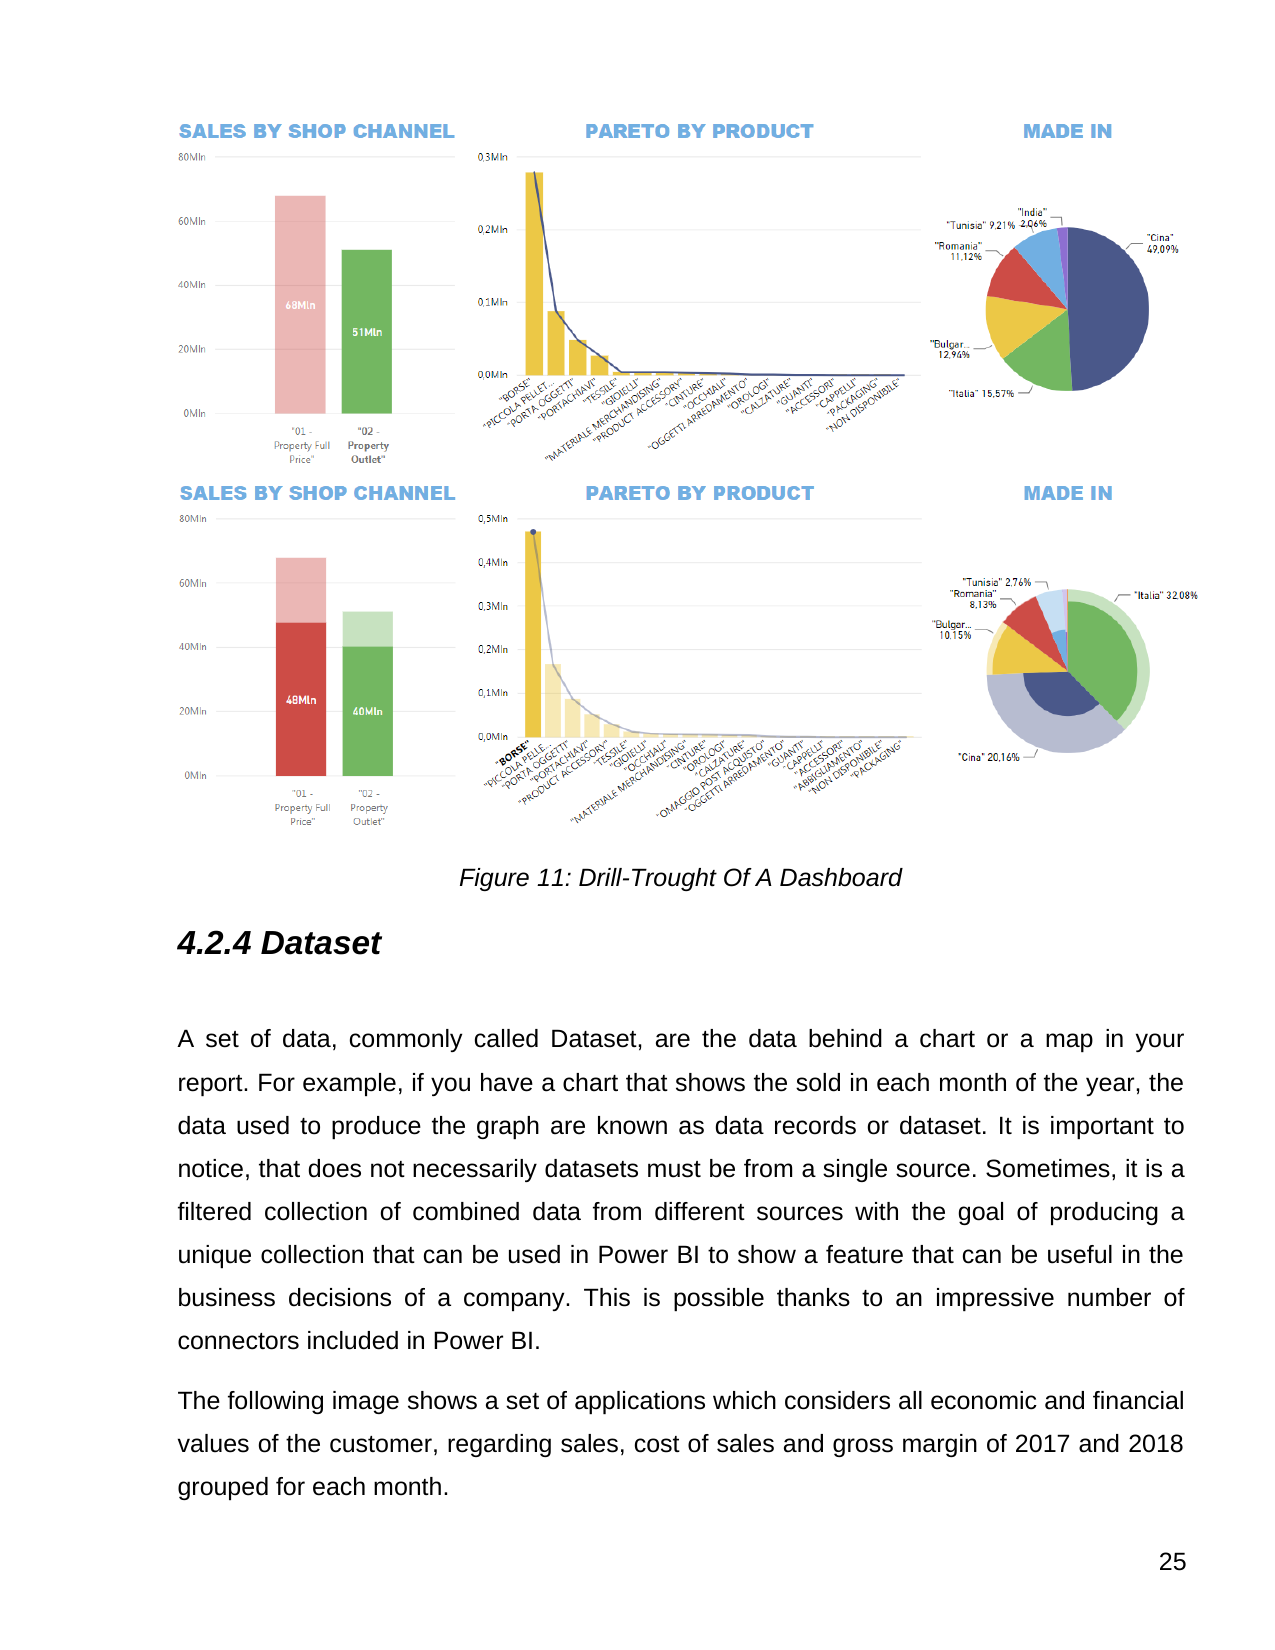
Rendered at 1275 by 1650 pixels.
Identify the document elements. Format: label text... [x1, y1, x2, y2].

picture [177, 483, 1201, 833]
text The following image shows a set of applications which considers all economic and financial values of the customer, regarding sales, cost of sales and gross margin of 2017 and 2018 grouped for each month. [177, 1386, 1186, 1501]
text A set of data, commonly called Dataset, are the data behind a chart or a map in your report. For example, if you have a chart that shows the sold in each month of the year, the data used to produce the graph are known as data records or dataset. It is important to notice, that does not necessarily datasets must be from a single source. Sometimes, it is a filtered collection of combined data from different sources with the goal of producing a unique collection that can be used in Power BI to show a feature that can be useful in the business decisions of a company. This is possible thanks to an impressive number of connectors included in Power BI. [177, 1024, 1186, 1355]
picture [177, 118, 1181, 470]
subtitle 4.2.4 Dataset [177, 923, 1186, 962]
